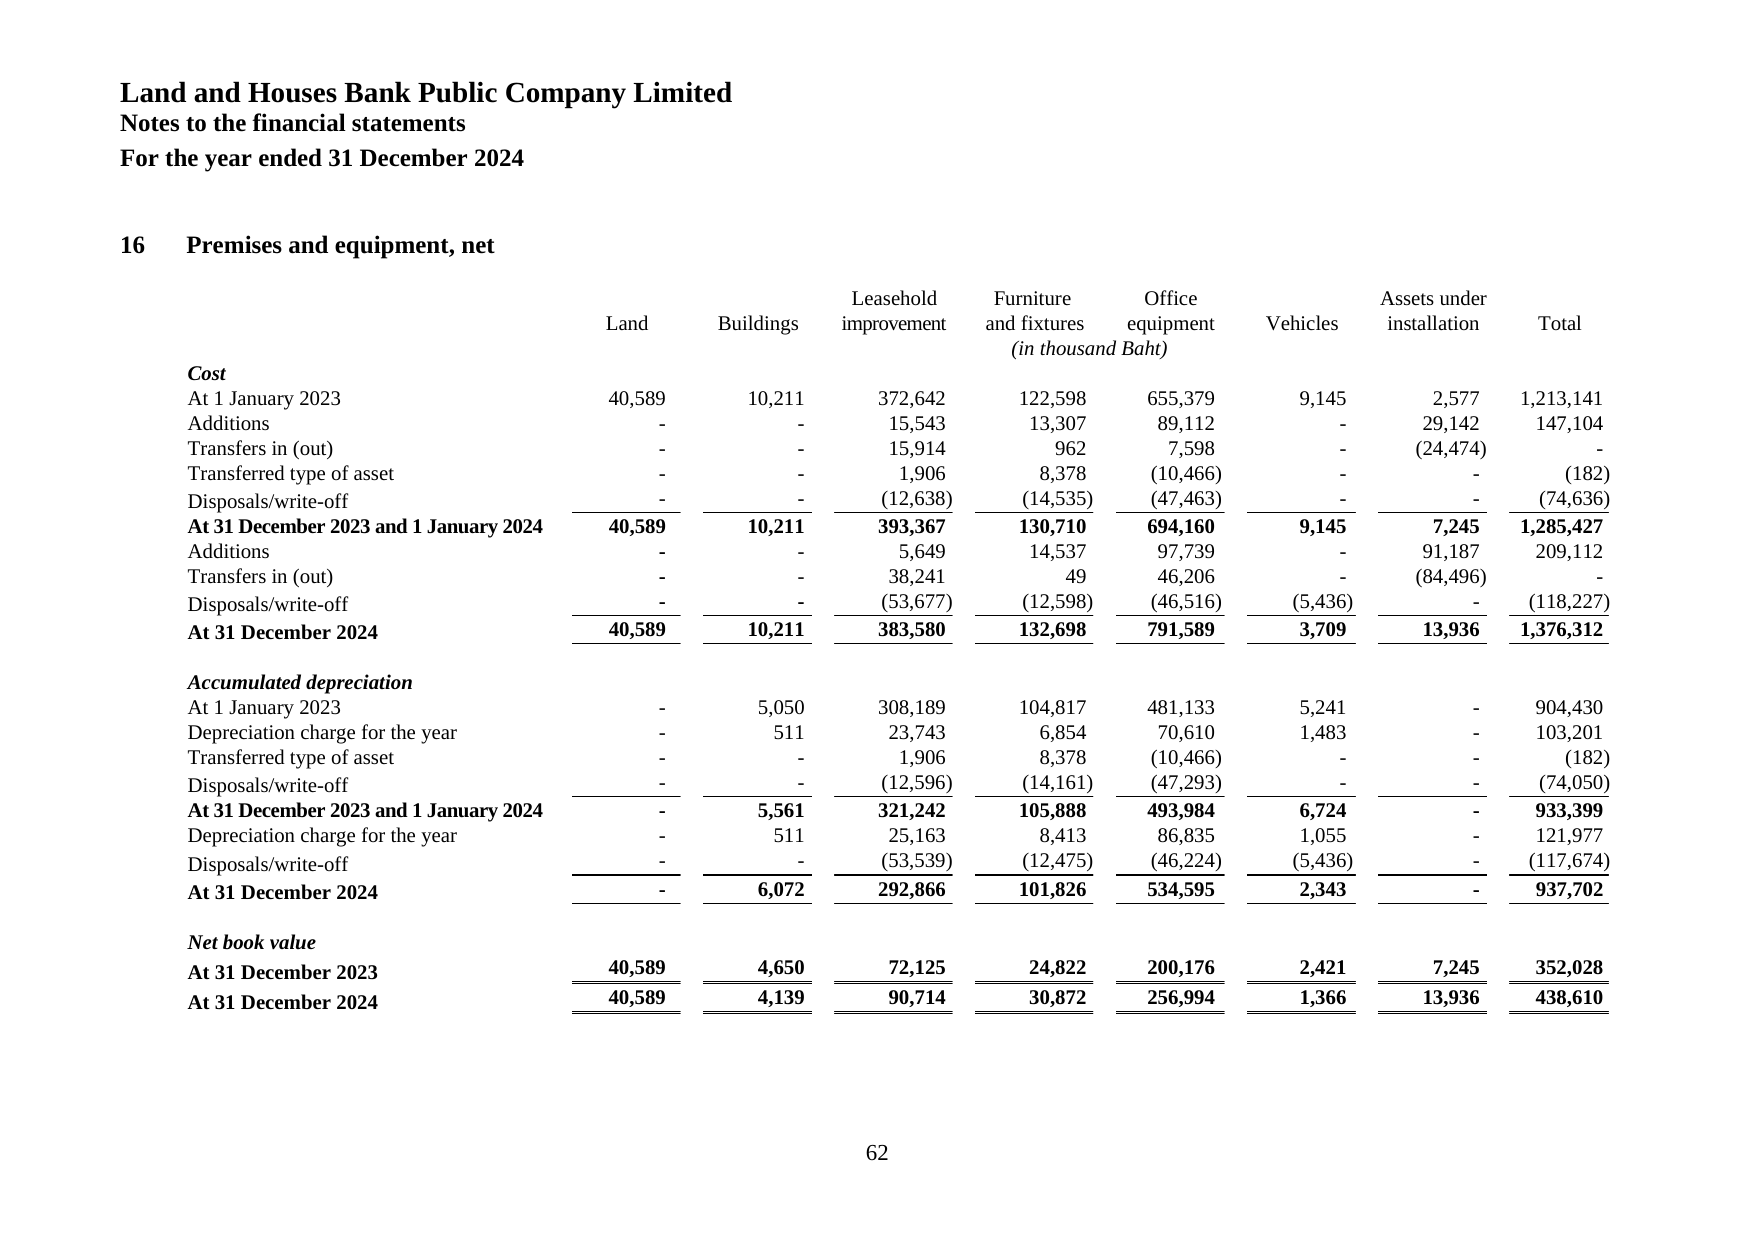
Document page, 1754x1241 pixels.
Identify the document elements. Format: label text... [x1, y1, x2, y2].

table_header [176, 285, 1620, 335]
subtitle Premises and equipment, net [120, 230, 1634, 258]
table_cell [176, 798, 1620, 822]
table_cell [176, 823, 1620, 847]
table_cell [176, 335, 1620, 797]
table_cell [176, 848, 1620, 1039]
